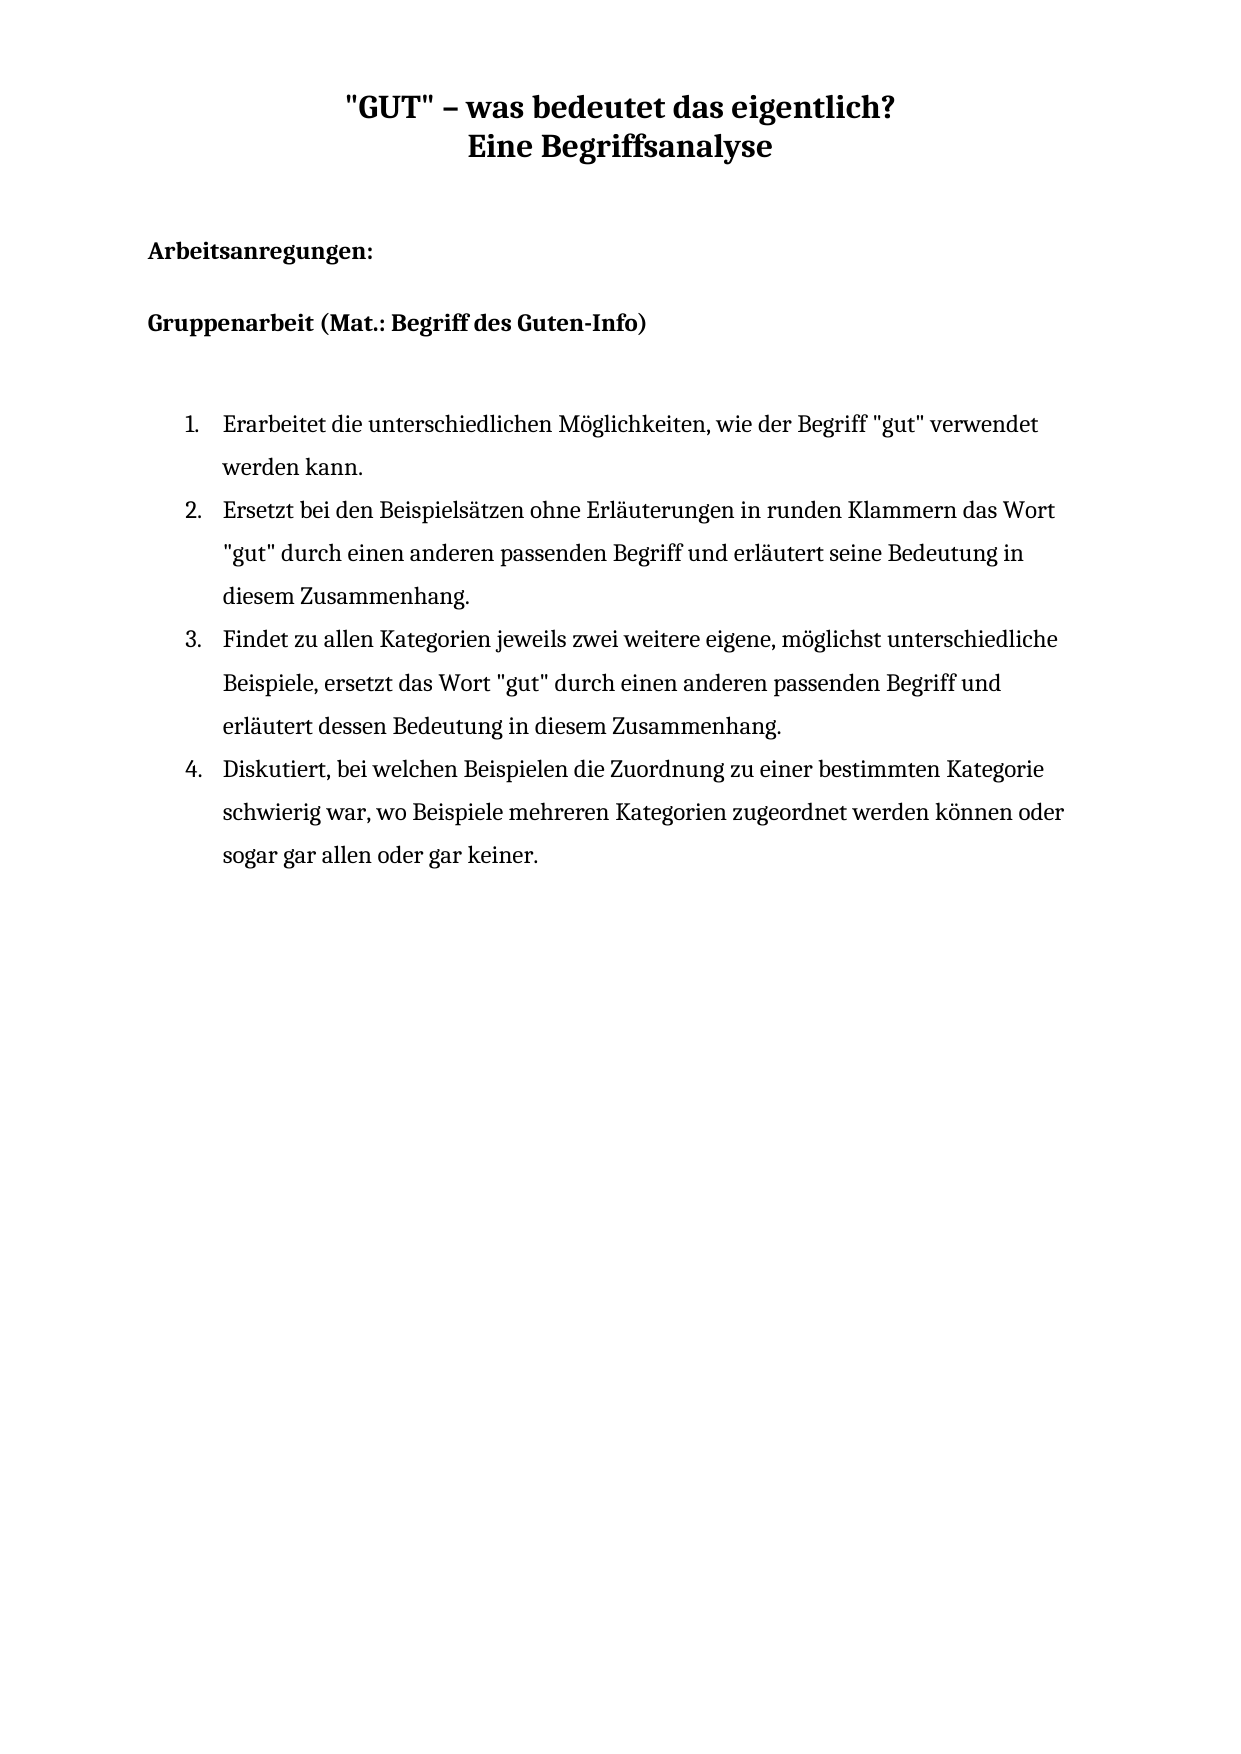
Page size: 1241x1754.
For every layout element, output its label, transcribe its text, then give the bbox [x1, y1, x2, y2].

text "GUT" – was bedeutet das eigentlich? [148, 89, 1092, 127]
list Diskutiert, bei welchen Beispielen die Zuordnung zu einer bestimmten Kategorie schwierig war, wo Beispiele mehreren Kategorien zugeordnet werden können oder sogar gar allen oder gar keiner. [185, 755, 1092, 870]
list Findet zu allen Kategorien jeweils zwei weitere eigene, möglichst unterschiedliche Beispiele, ersetzt das Wort "gut" durch einen anderen passenden Begriff und erläutert dessen Bedeutung in diesem Zusammenhang. [185, 625, 1092, 740]
list Erarbeitet die unterschiedlichen Möglichkeiten, wie der Begriff "gut" verwendet werden kann. [185, 410, 1092, 482]
text Gruppenarbeit (Mat.: Begriff des Guten-Info) [148, 309, 1092, 338]
list Ersetzt bei den Beispielsätzen ohne Erläuterungen in runden Klammern das Wort "gut" durch einen anderen passenden Begriff und erläutert seine Bedeutung in diesem Zusammenhang. [185, 496, 1092, 611]
text Arbeitsanregungen: [148, 237, 1092, 266]
text Eine Begriffsanalyse [148, 127, 1092, 165]
